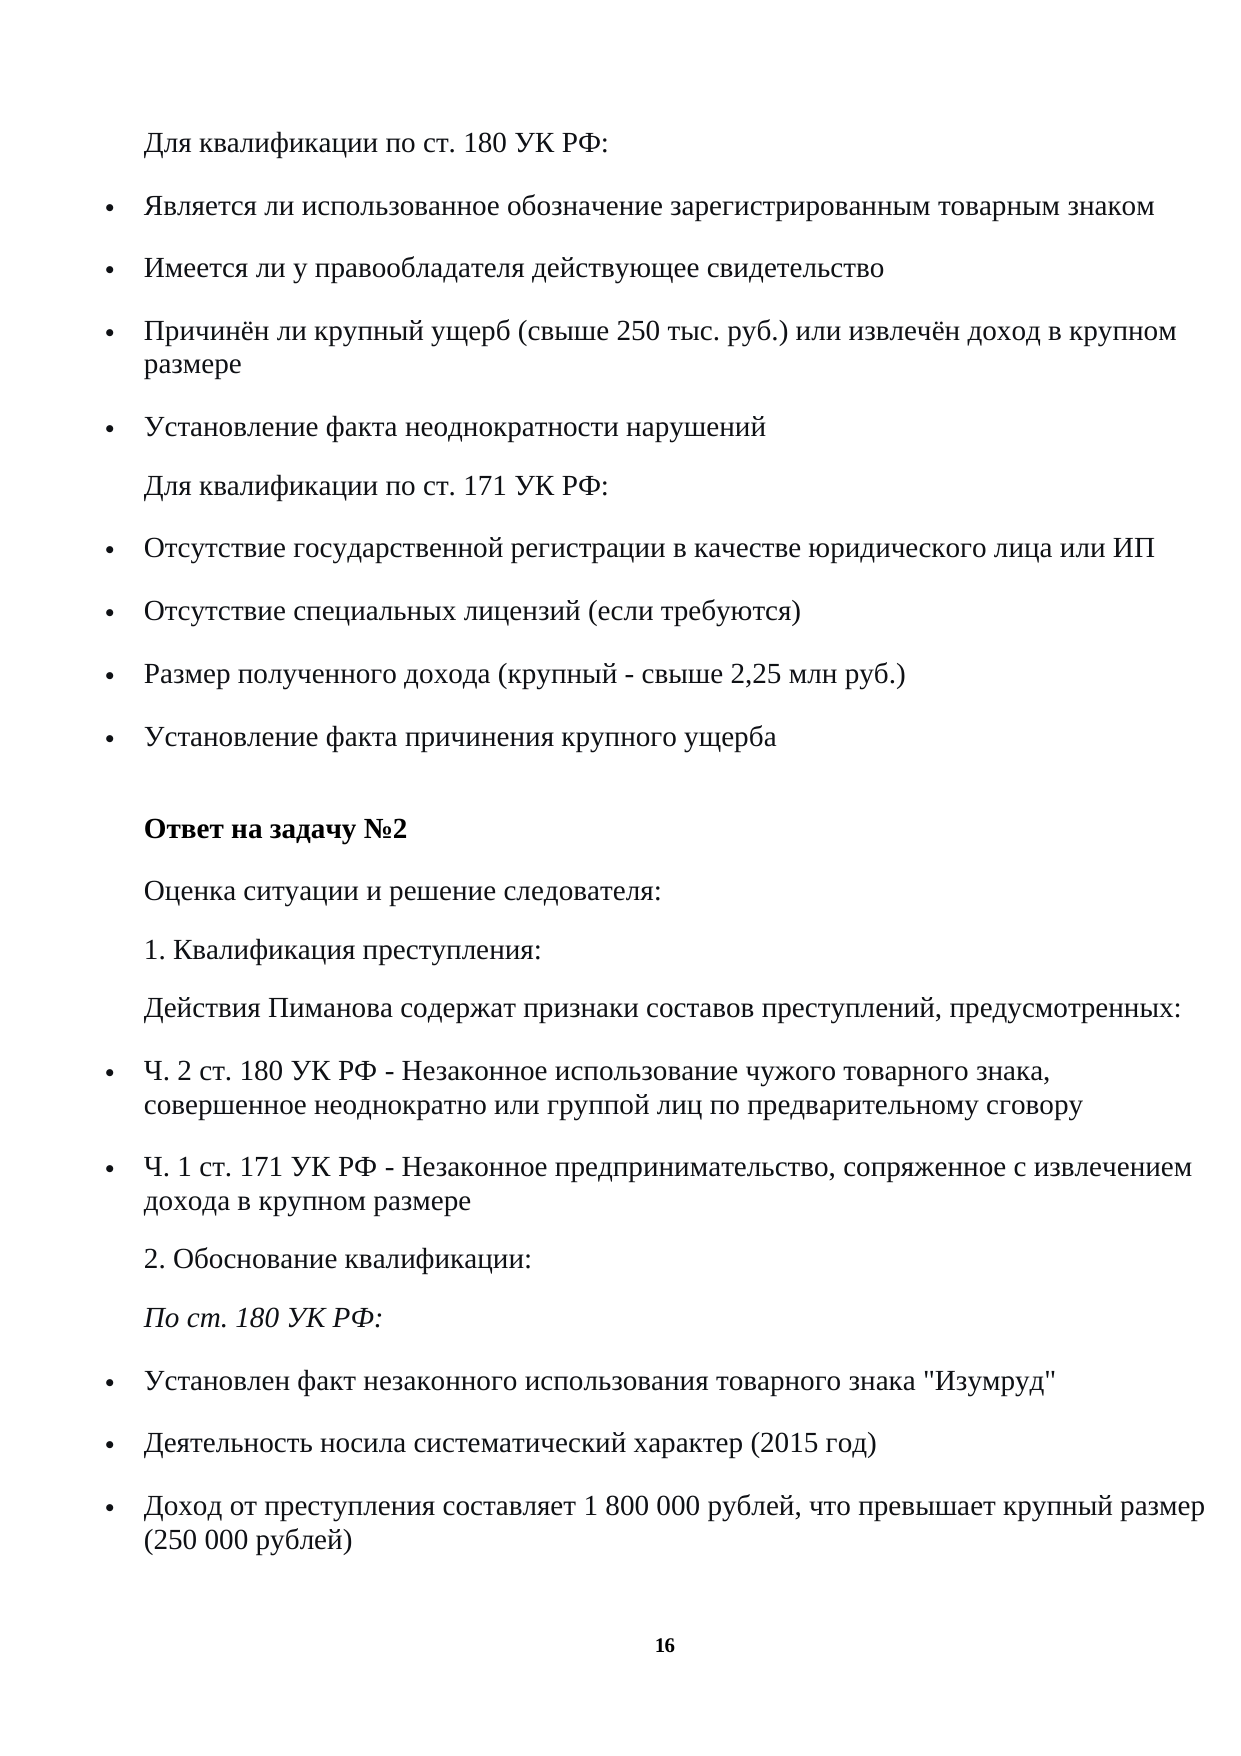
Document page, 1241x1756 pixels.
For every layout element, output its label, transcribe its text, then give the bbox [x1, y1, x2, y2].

list Установление факта причинения крупного ущерба [106, 719, 1209, 752]
list Размер полученного дохода (крупный - свыше 2,25 млн руб.) [106, 656, 1209, 689]
list Доход от преступления составляет 1 800 000 рублей, что превышает крупный размер (250 000 рублей) [106, 1488, 1209, 1555]
text 2. Обоснование квалификации: [144, 1242, 1209, 1275]
list Ч. 1 ст. 171 УК РФ - Незаконное предпринимательство, сопряженное с извлечением дохода в крупном размере [106, 1149, 1209, 1217]
text Для квалификации по ст. 180 УК РФ: [144, 125, 1209, 158]
list Отсутствие специальных лицензий (если требуются) [106, 593, 1209, 627]
text По ст. 180 УК РФ: [144, 1300, 1209, 1334]
list Имеется ли у правообладателя действующее свидетельство [106, 250, 1209, 284]
text Действия Пиманова содержат признаки составов преступлений, предусмотренных: [144, 991, 1209, 1024]
text Оценка ситуации и решение следователя: [144, 873, 1209, 907]
text Для квалификации по ст. 171 УК РФ: [144, 468, 1209, 501]
text Ответ на задачу №2 [144, 811, 1209, 844]
text 1. Квалификация преступления: [144, 932, 1209, 966]
list Ч. 2 ст. 180 УК РФ - Незаконное использование чужого товарного знака, совершенное неоднократно или группой лиц по предварительному сговору [106, 1053, 1209, 1120]
list Причинён ли крупный ущерб (свыше 250 тыс. руб.) или извлечён доход в крупном размере [106, 313, 1209, 380]
list Установлен факт незаконного использования товарного знака "Изумруд" [106, 1363, 1209, 1396]
list Установление факта неоднократности нарушений [106, 409, 1209, 443]
list Деятельность носила систематический характер (2015 год) [106, 1426, 1209, 1459]
list Является ли использованное обозначение зарегистрированным товарным знаком [106, 188, 1209, 221]
list Отсутствие государственной регистрации в качестве юридического лица или ИП [106, 531, 1209, 564]
